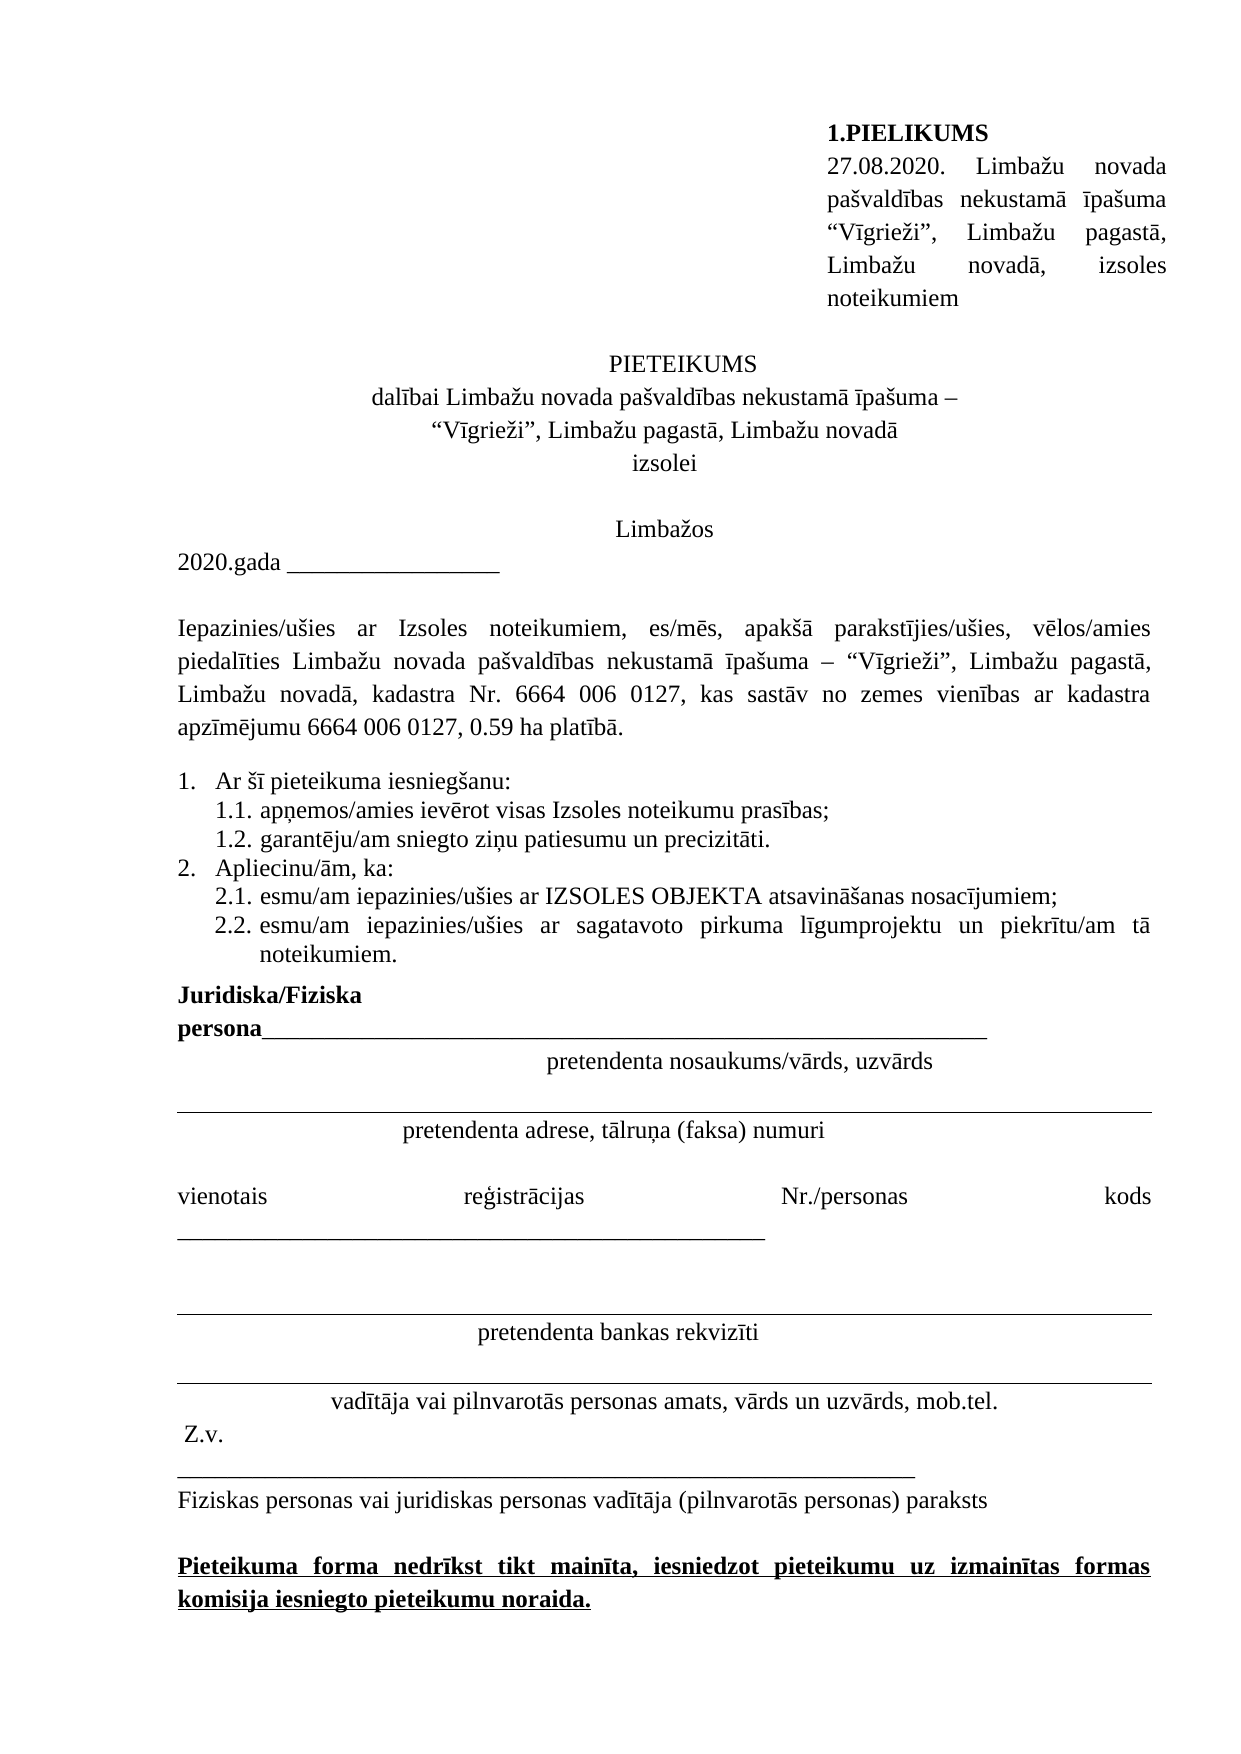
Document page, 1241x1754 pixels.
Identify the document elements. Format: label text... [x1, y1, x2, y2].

list esmu/am iepazinies/ušies ar IZSOLES OBJEKTA atsavināšanas nosacījumiem; [215, 881, 1152, 910]
text 1.pielikums [827, 118, 1152, 147]
text pretendenta adrese, tālruņa (faksa) numuri [177, 1113, 1152, 1144]
text Z.v. ___________________________________________________________ [177, 1419, 1152, 1481]
list esmu/am iepazinies/ušies ar sagatavoto pirkuma līgumprojektu un piekrītu/am tā noteikumiem. [214, 910, 1152, 968]
text Limbažos [177, 514, 1152, 543]
text Pieteikuma forma nedrīkst tikt mainīta, iesniedzot pieteikumu uz izmainītas formas komisija iesniegto pieteikumu noraida. [177, 1551, 1152, 1613]
text vienotais reģistrācijas Nr./personas kods _______________________________________________ [177, 1181, 1152, 1243]
text 27.08.2020. Limbažu novada pašvaldības nekustamā īpašuma “Vīgrieži”, Limbažu pagastā, Limbažu novadā, izsoles noteikumiem [827, 151, 1166, 312]
list Ar šī pieteikuma iesniegšanu: [177, 766, 1152, 795]
text “Vīgrieži”, Limbažu pagastā, Limbažu novadā [177, 415, 1152, 444]
text izsolei [177, 448, 1152, 477]
text Fiziskas personas vai juridiskas personas vadītāja (pilnvarotās personas) paraksts [177, 1485, 1152, 1513]
text pieteikums [214, 349, 1152, 378]
list garantēju/am sniegto ziņu patiesumu un precizitāti. [215, 824, 1152, 853]
text Iepazinies/ušies ar Izsoles noteikumiem, es/mēs, apakšā parakstījies/ušies, vēlos/amies piedalīties Limbažu novada pašvaldības nekustamā īpašuma – “Vīgrieži”, Limbažu pagastā, Limbažu novadā, kadastra Nr. 6664 006 0127, kas sastāv no zemes vienības ar kadastra apzīmējumu 6664 006 0127, 0.59 ha platībā. [177, 613, 1152, 741]
text 2020.gada _________________ [177, 547, 1152, 576]
text pretendenta bankas rekvizīti [177, 1315, 1152, 1345]
list Apliecinu/ām, ka: [177, 853, 1152, 881]
text pretendenta nosaukums/vārds, uzvārds [177, 1046, 1152, 1075]
text Juridiska/Fiziska persona__________________________________________________________ [177, 980, 1152, 1042]
list apņemos/amies ievērot visas Izsoles noteikumu prasības; [215, 795, 1152, 824]
text dalībai Limbažu novada pašvaldības nekustamā īpašuma – [177, 382, 1152, 411]
text vadītāja vai pilnvarotās personas amats, vārds un uzvārds, mob.tel. [177, 1384, 1152, 1414]
